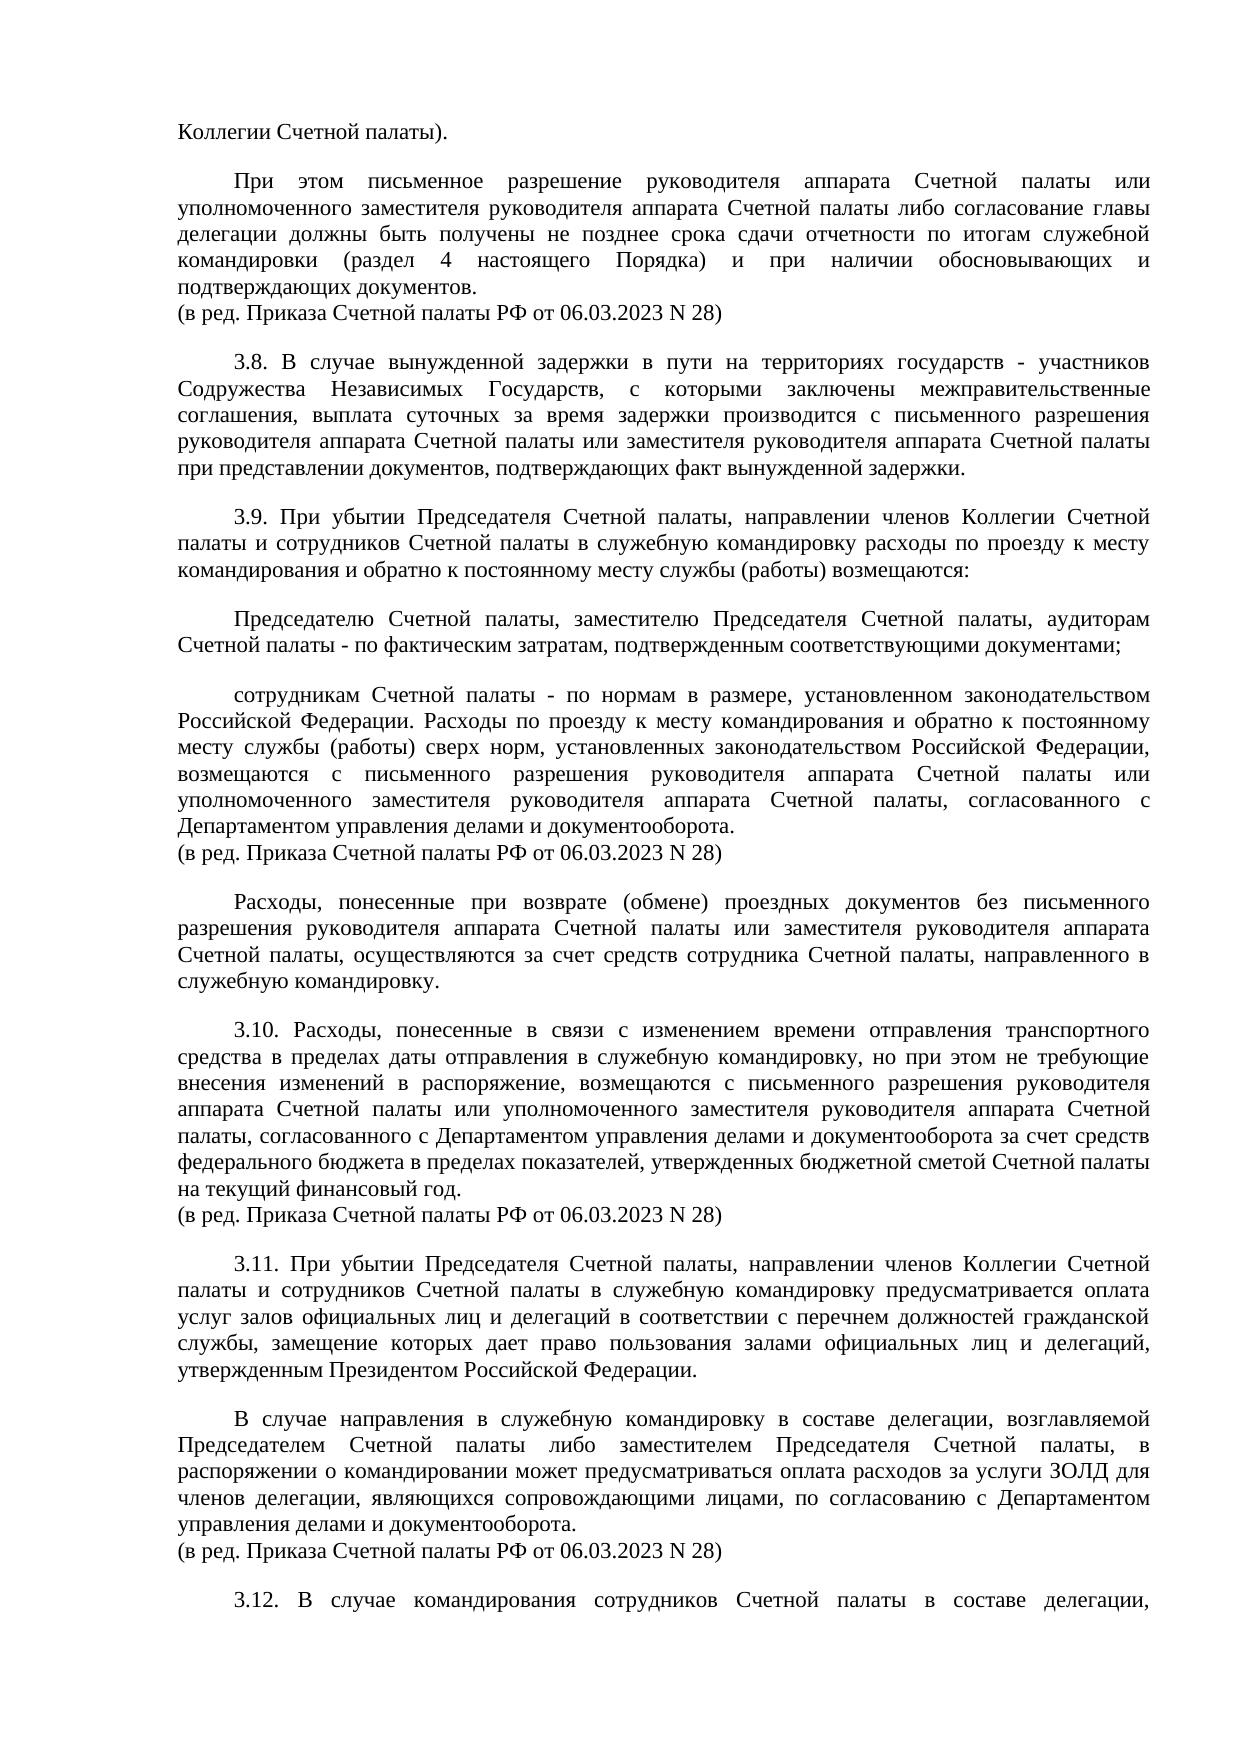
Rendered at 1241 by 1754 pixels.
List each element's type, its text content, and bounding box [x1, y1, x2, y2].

text (в ред. Приказа Счетной палаты РФ от 06.03.2023 N 28) [177, 839, 1152, 865]
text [177, 118, 1152, 144]
text 3.8. В случае вынужденной задержки в пути на территориях государств - участников Содружества Независимых Государств, с которыми заключены межправительственные соглашения, выплата суточных за время задержки производится с письменного разрешения руководителя аппарата Счетной палаты или заместителя руководителя аппарата Счетной палаты при представлении документов, подтверждающих факт вынужденной задержки. [177, 348, 1152, 480]
text 3.9. При убытии Председателя Счетной палаты, направлении членов Коллегии Счетной палаты и сотрудников Счетной палаты в служебную командировку расходы по проезду к месту командирования и обратно к постоянному месту службы (работы) возмещаются: [177, 503, 1152, 582]
text В случае направления в служебную командировку в составе делегации, возглавляемой Председателем Счетной палаты либо заместителем Председателя Счетной палаты, в распоряжении о командировании может предусматриваться оплата расходов за услуги ЗОЛД для членов делегации, являющихся сопровождающими лицами, по согласованию с Департаментом управления делами и документооборота. [177, 1405, 1152, 1537]
text При этом письменное разрешение руководителя аппарата Счетной палаты или уполномоченного заместителя руководителя аппарата Счетной палаты либо согласование главы делегации должны быть получены не позднее срока сдачи отчетности по итогам служебной командировки (раздел 4 настоящего Порядка) и при наличии обосновывающих и подтверждающих документов. [177, 167, 1152, 299]
text (в ред. Приказа Счетной палаты РФ от 06.03.2023 N 28) [177, 1201, 1152, 1227]
text Расходы, понесенные при возврате (обмене) проездных документов без письменного разрешения руководителя аппарата Счетной палаты или заместителя руководителя аппарата Счетной палаты, осуществляются за счет средств сотрудника Счетной палаты, направленного в служебную командировку. [177, 888, 1152, 993]
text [177, 1586, 1152, 1612]
text сотрудникам Счетной палаты - по нормам в размере, установленном законодательством Российской Федерации. Расходы по проезду к месту командирования и обратно к постоянному месту службы (работы) сверх норм, установленных законодательством Российской Федерации, возмещаются с письменного разрешения руководителя аппарата Счетной палаты или уполномоченного заместителя руководителя аппарата Счетной палаты, согласованного с Департаментом управления делами и документооборота. [177, 681, 1152, 839]
text 3.11. При убытии Председателя Счетной палаты, направлении членов Коллегии Счетной палаты и сотрудников Счетной палаты в служебную командировку предусматривается оплата услуг залов официальных лиц и делегаций в соответствии с перечнем должностей гражданской службы, замещение которых дает право пользования залами официальных лиц и делегаций, утвержденным Президентом Российской Федерации. [177, 1250, 1152, 1382]
text 3.10. Расходы, понесенные в связи с изменением времени отправления транспортного средства в пределах даты отправления в служебную командировку, но при этом не требующие внесения изменений в распоряжение, возмещаются с письменного разрешения руководителя аппарата Счетной палаты или уполномоченного заместителя руководителя аппарата Счетной палаты, согласованного с Департаментом управления делами и документооборота за счет средств федерального бюджета в пределах показателей, утвержденных бюджетной сметой Счетной палаты на текущий финансовый год. [177, 1016, 1152, 1201]
text Председателю Счетной палаты, заместителю Председателя Счетной палаты, аудиторам Счетной палаты - по фактическим затратам, подтвержденным соответствующими документами; [177, 605, 1152, 658]
text (в ред. Приказа Счетной палаты РФ от 06.03.2023 N 28) [177, 1537, 1152, 1563]
text (в ред. Приказа Счетной палаты РФ от 06.03.2023 N 28) [177, 299, 1152, 326]
